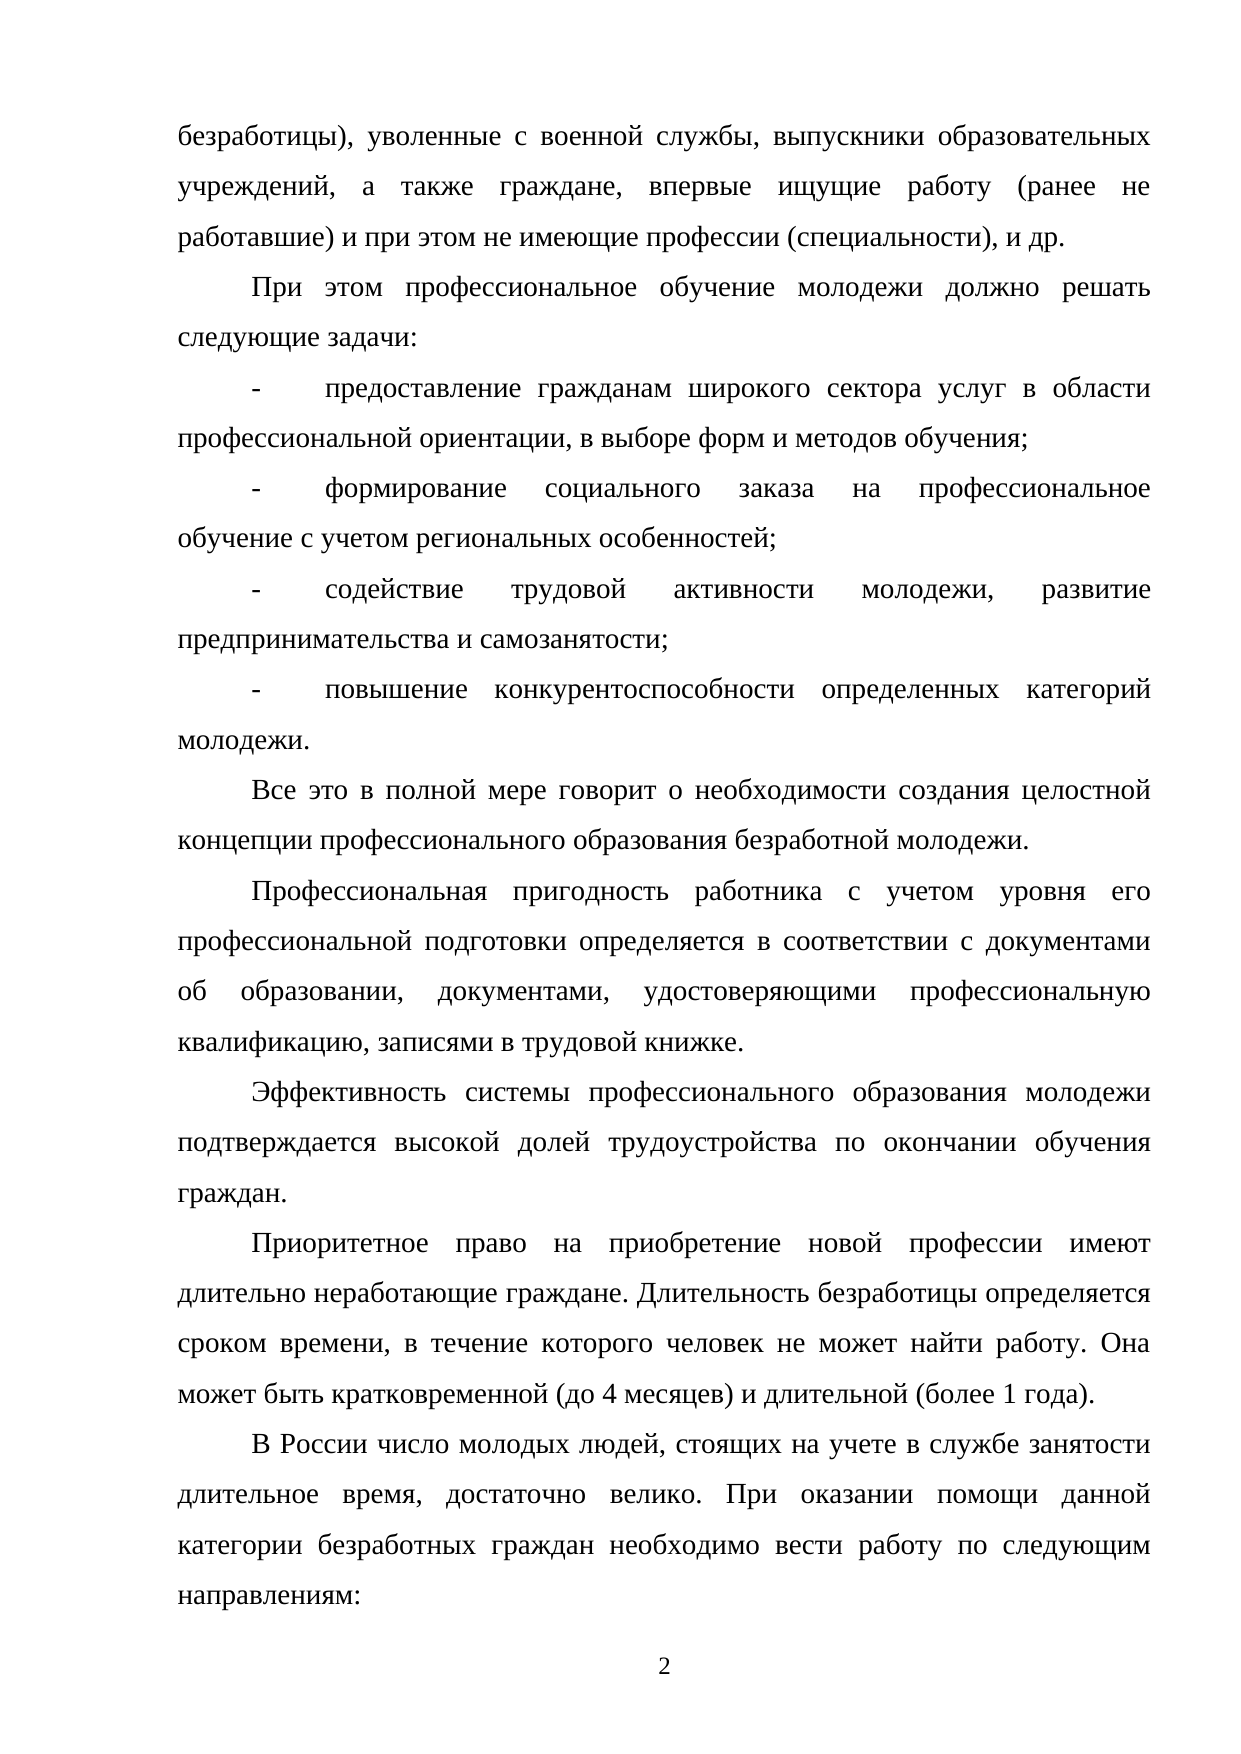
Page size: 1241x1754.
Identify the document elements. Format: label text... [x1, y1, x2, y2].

list предоставление гражданам широкого сектора услуг в области профессиональной ориентации, в выборе форм и методов обучения; [177, 370, 1152, 453]
text В России число молодых людей, стоящих на учете в службе занятости длительное время, достаточно велико. При оказании помощи данной категории безработных граждан необходимо вести работу по следующим направлениям: [177, 1426, 1152, 1611]
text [177, 118, 1152, 252]
text Эффективность системы профессионального образования молодежи подтверждается высокой долей трудоустройства по окончании обучения граждан. [177, 1074, 1152, 1208]
list повышение конкурентоспособности определенных категорий молодежи. [177, 672, 1152, 755]
text Профессиональная пригодность работника с учетом уровня его профессиональной подготовки определяется в соответствии с документами об образовании, документами, удостоверяющими профессиональную квалификацию, записями в трудовой книжке. [177, 873, 1152, 1057]
list содействие трудовой активности молодежи, развитие предпринимательства и самозанятости; [177, 571, 1152, 655]
text Все это в полной мере говорит о необходимости создания целостной концепции профессионального образования безработной молодежи. [177, 772, 1152, 856]
text Приоритетное право на приобретение новой профессии имеют длительно неработающие граждане. Длительность безработицы определяется сроком времени, в течение которого человек не может найти работу. Она может быть кратковременной (до 4 месяцев) и длительной (более 1 года). [177, 1225, 1152, 1409]
list формирование социального заказа на профессиональное обучение с учетом региональных особенностей; [177, 470, 1152, 554]
text При этом профессиональное обучение молодежи должно решать следующие задачи: [177, 269, 1152, 353]
